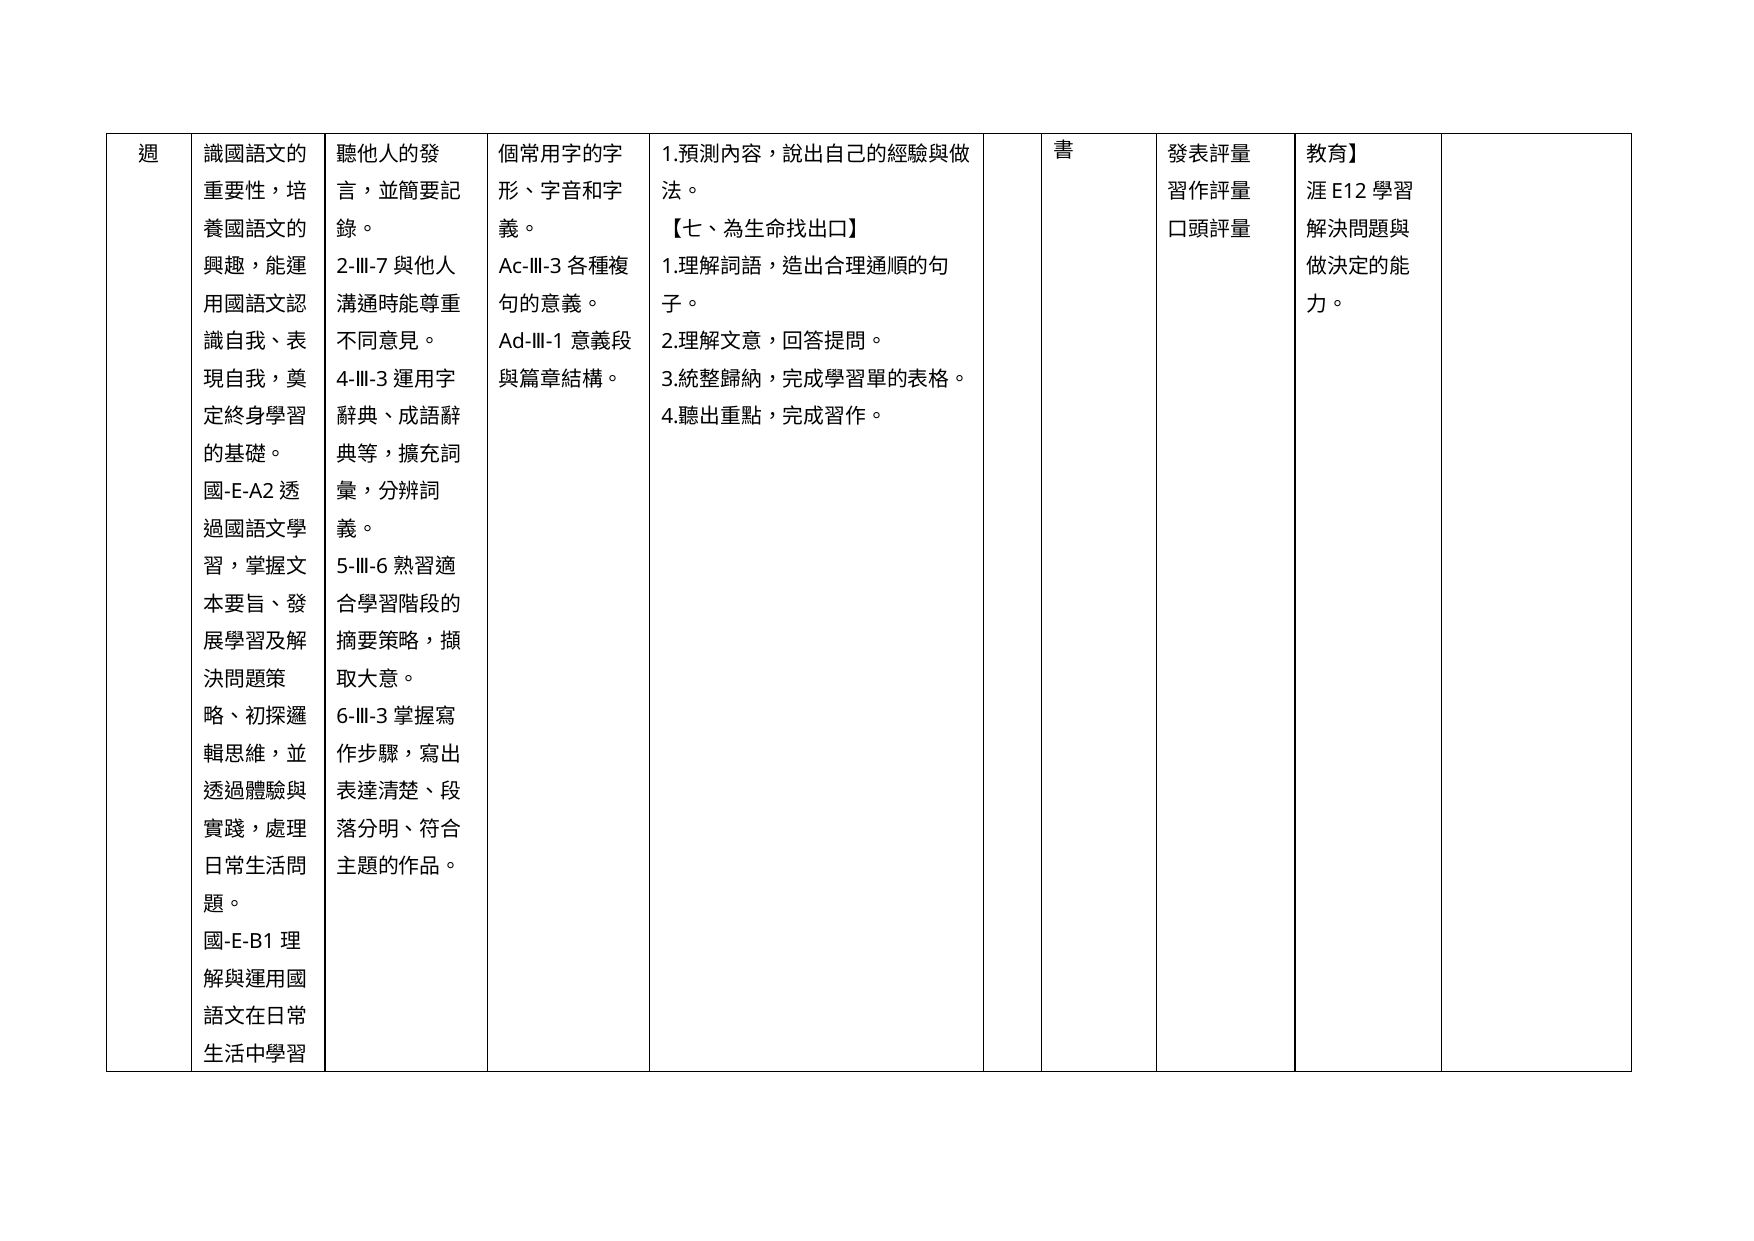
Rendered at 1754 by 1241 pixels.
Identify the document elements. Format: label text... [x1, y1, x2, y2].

table_cell 5 [984, 134, 1041, 1071]
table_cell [192, 134, 324, 1071]
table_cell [326, 134, 487, 1071]
table_cell 實作評量 發表評量 習作評量 口頭評量 [1157, 134, 1294, 1071]
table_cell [488, 134, 649, 1071]
table_cell [1442, 134, 1631, 1071]
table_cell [1296, 134, 1441, 1071]
table_cell 第十一週 [107, 134, 191, 1071]
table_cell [650, 134, 983, 1071]
table_cell 國語5上電子教科書 [1042, 134, 1156, 1071]
